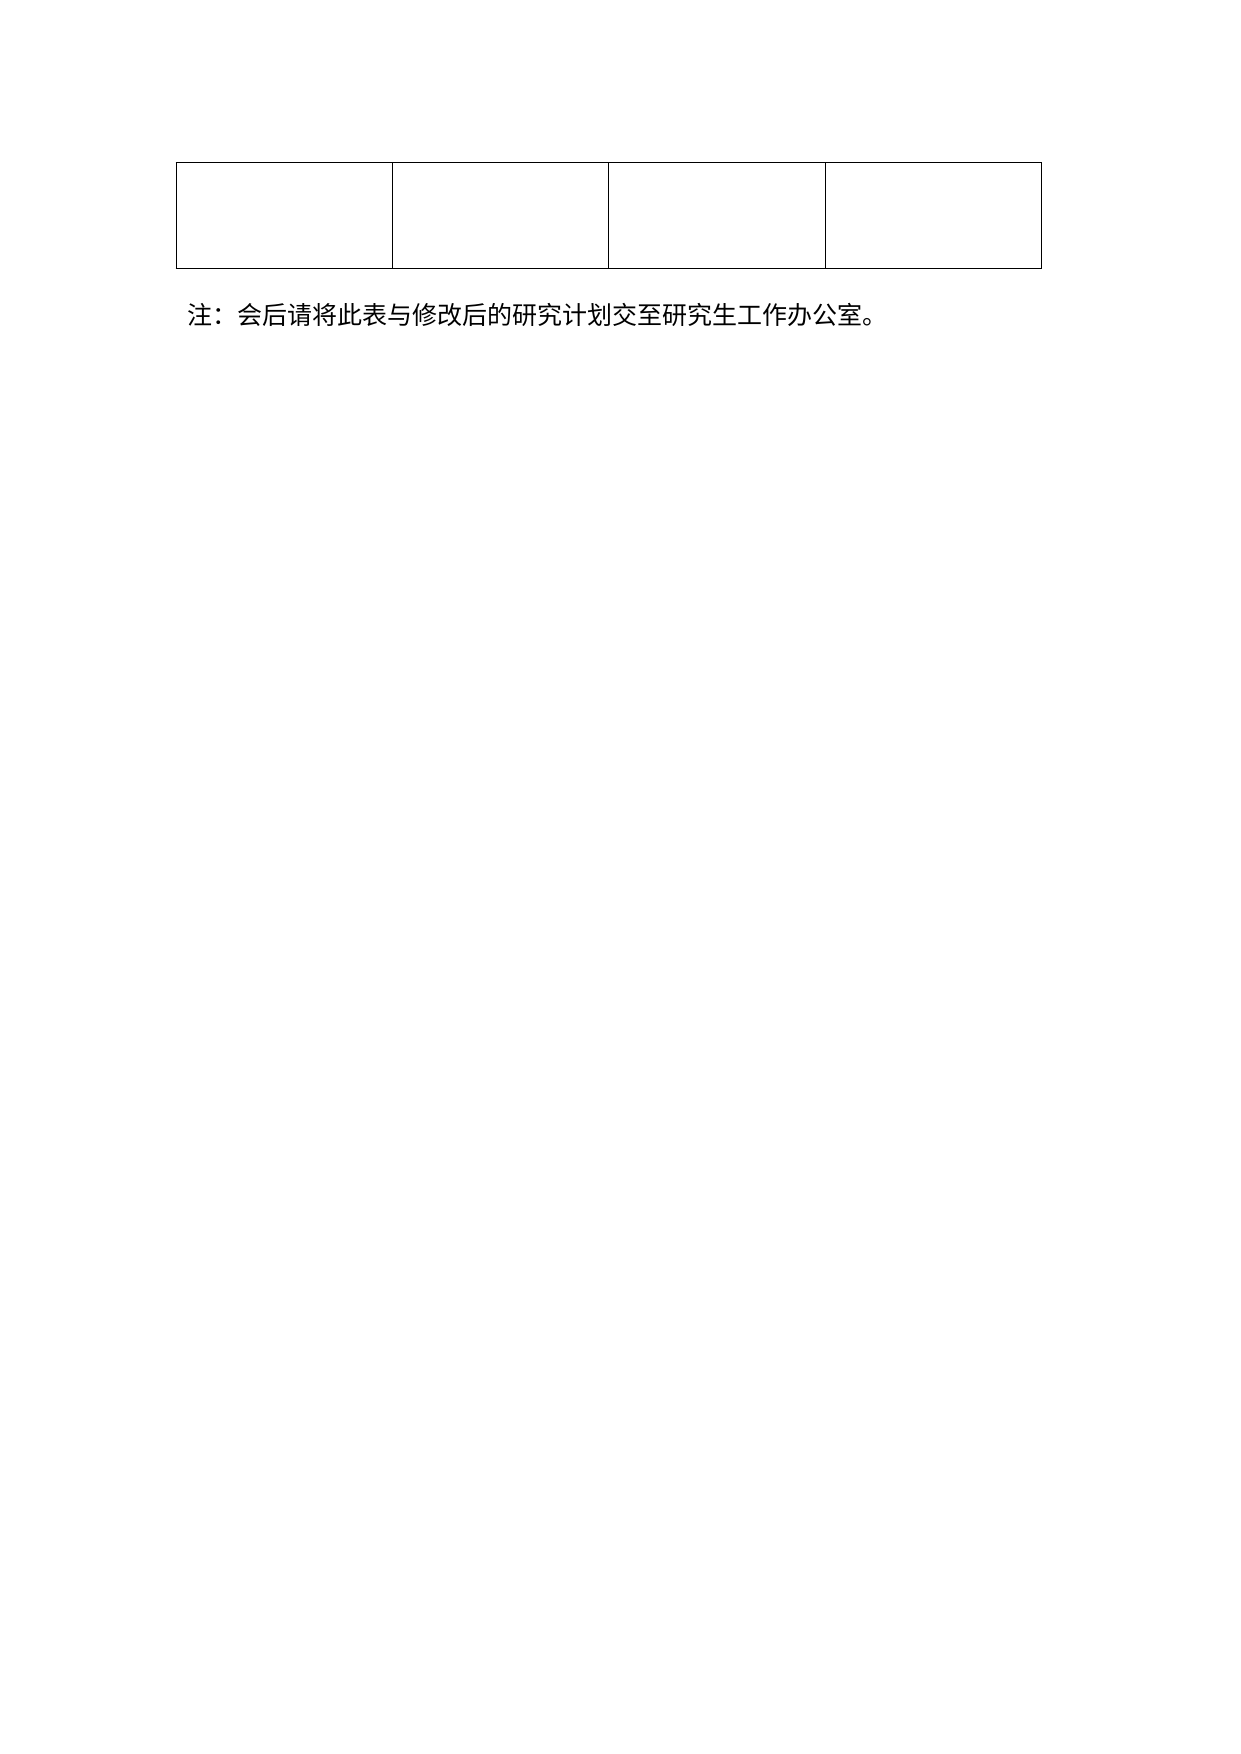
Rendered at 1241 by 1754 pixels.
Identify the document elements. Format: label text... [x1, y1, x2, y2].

table_cell [609, 163, 825, 267]
text 注：会后请将此表与修改后的研究计划交至研究生工作办公室。 [187, 281, 1053, 346]
table_cell [177, 163, 392, 267]
table_cell [826, 163, 1041, 267]
table_cell [393, 163, 608, 267]
